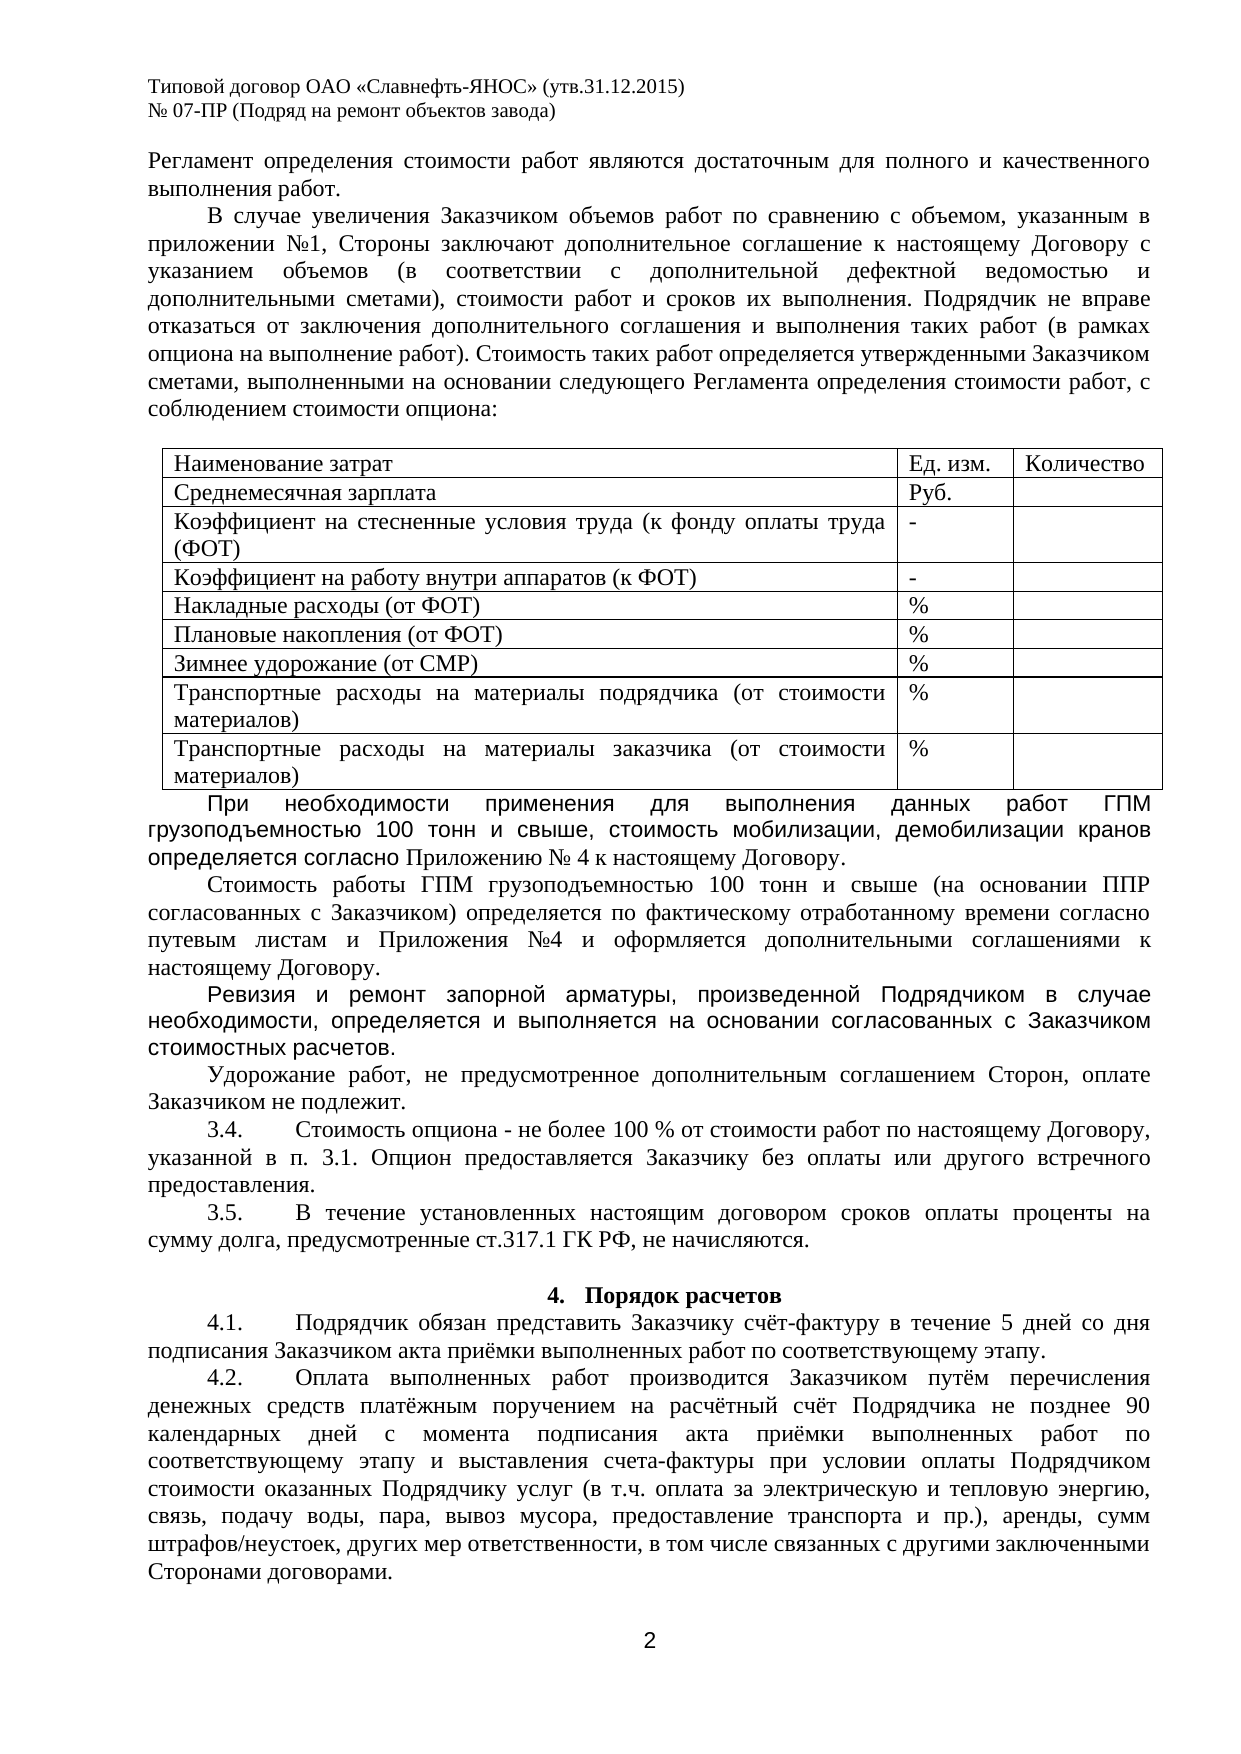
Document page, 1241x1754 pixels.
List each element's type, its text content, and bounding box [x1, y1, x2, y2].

list В течение установленных настоящим договором сроков оплаты проценты на сумму долга, предусмотренные ст.317.1 ГК РФ, не начисляются. [148, 1198, 1152, 1253]
list Стоимость опциона - не более Опцион предоставляется Заказчику без оплаты или другого встречного предоставления. [148, 1115, 1152, 1198]
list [148, 146, 1152, 201]
text Удорожание работ, не предусмотренное дополнительным соглашением Сторон, оплате Заказчиком не подлежит. [148, 1060, 1152, 1115]
list Оплата выполненных работ производится Заказчиком путём перечисления денежных средств платёжным поручением на расчётный счёт Подрядчика не позднее 90 календарных дней с момента подписания акта приёмки выполненных работ по соответствующему этапу и выставления счета-фактуры при условии оплаты Подрядчиком стоимости оказанных Подрядчику услуг (в т.ч. оплата за электрическую и тепловую энергию, связь, подачу воды, пара, вывоз мусора, предоставление транспорта и пр.), аренды, сумм штрафов/неустоек, других мер ответственности, в том числе связанных с другими заключенными Сторонами договорами. [148, 1363, 1152, 1584]
text В случае увеличения Заказчиком объемов работ по сравнению с объемом, указанным в , Стороны заключают дополнительное соглашение к настоящему Договору с указанием объемов (в соответствии с дополнительной дефектной ведомостью и дополнительными сметами), стоимости работ и сроков их выполнения. Подрядчик не вправе отказаться от заключения дополнительного соглашения и выполнения таких работ (в рамках опциона на выполнение работ). Стоимость таких работ определяется утвержденными Заказчиком сметами, выполненными на основании следующего Регламента определения стоимости работ, с соблюдением стоимости опциона: [148, 201, 1152, 422]
list Порядок расчетов [177, 1281, 1152, 1308]
list Подрядчик обязан представить Заказчику счёт-фактуру в течение 5 дней со дня подписания Заказчиком акта приёмки выполненных работ по соответствующему этапу. [148, 1308, 1152, 1363]
